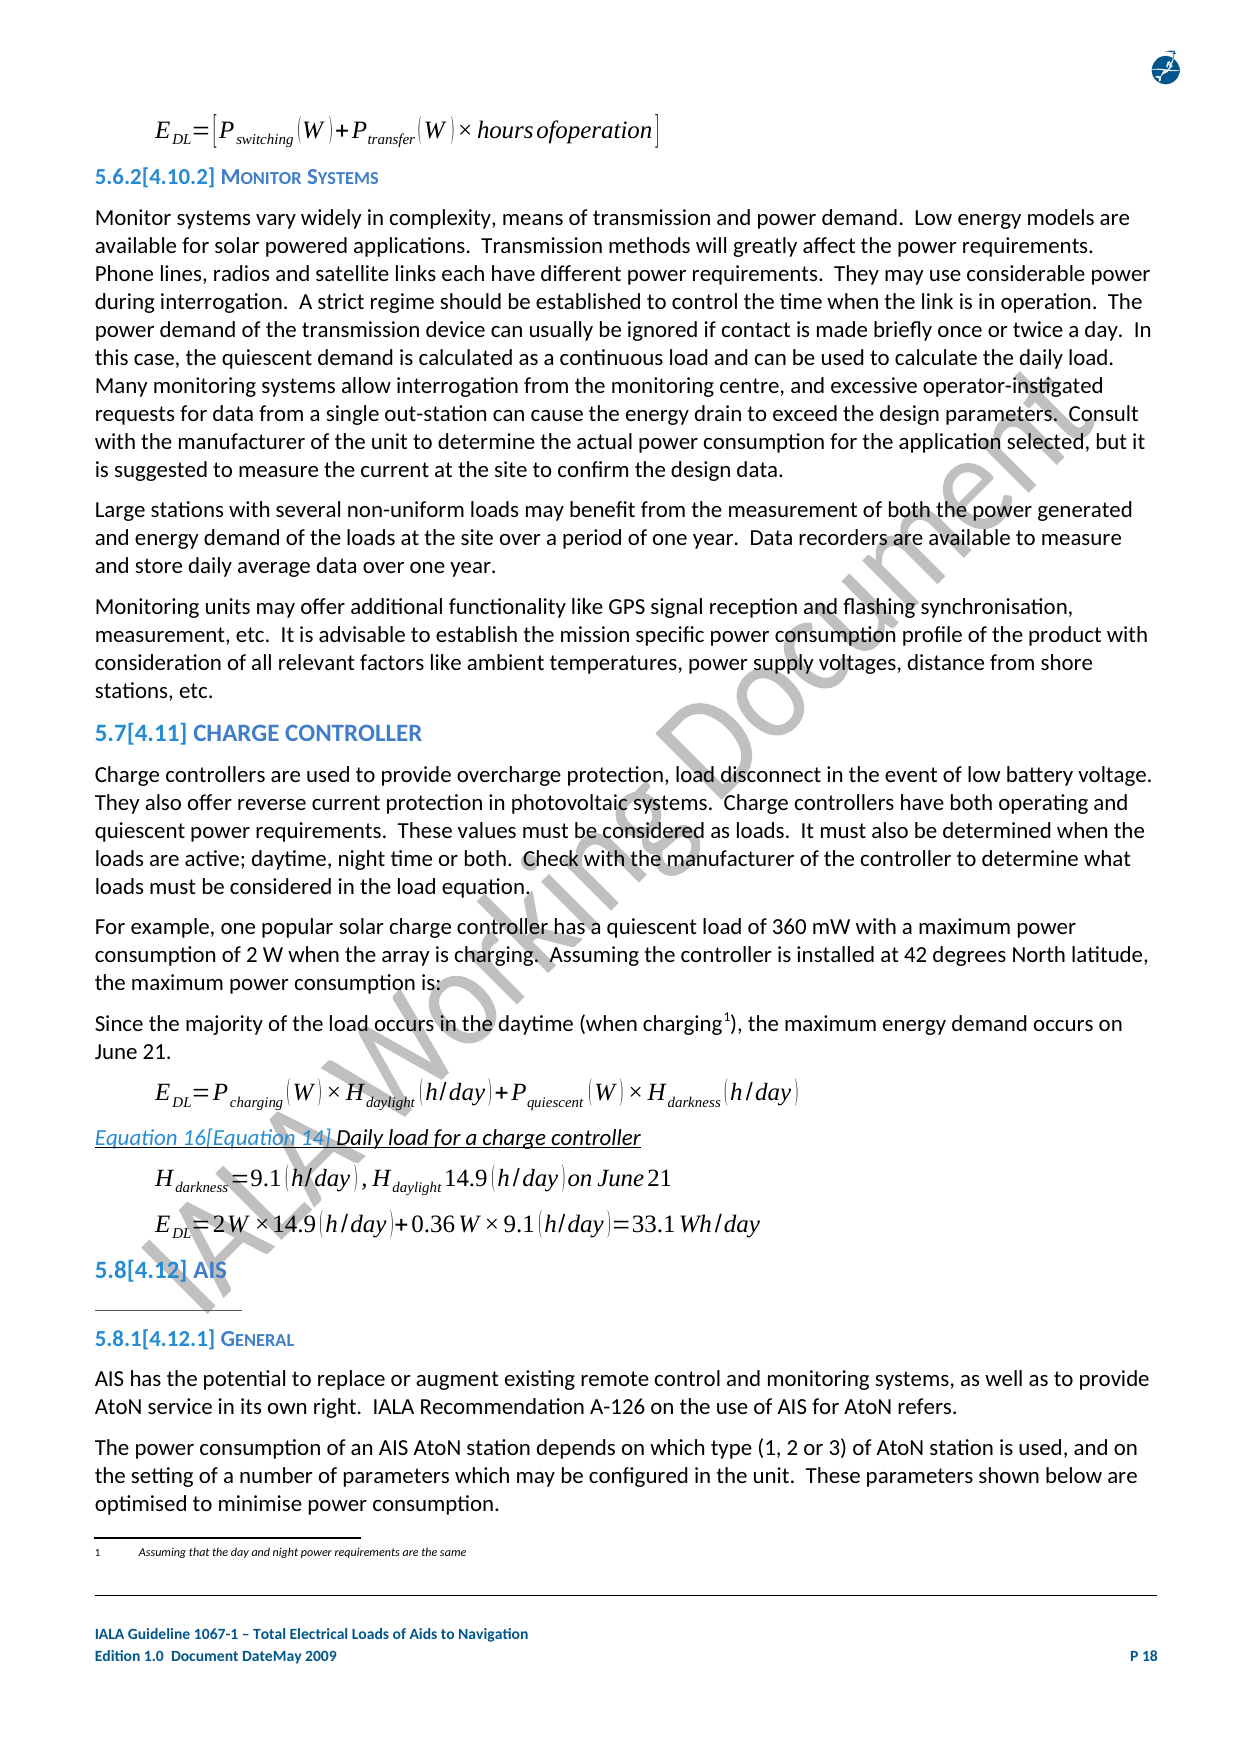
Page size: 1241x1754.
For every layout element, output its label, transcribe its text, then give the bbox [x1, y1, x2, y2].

text AIS has the potential to replace or augment existing remote control and monitoring systems, as well as to provide AtoN service in its own right. IALA Recommendation A-126 on the use of AIS for AtoN refers. [94, 1364, 1157, 1421]
subtitle Charge Controller [94, 717, 1157, 747]
text Large stations with several non-uniform loads may benefit from the measurement of both the power generated and energy demand of the loads at the site over a period of one year. Data recorders are available to measure and store daily average data over one year. [94, 496, 1157, 579]
text Since the majority of the load occurs in the daytime (when charging), the maximum energy demand occurs on June 21. [94, 1009, 1157, 1065]
picture [1120, 0, 1239, 119]
subtitle Monitor Systems [94, 162, 1157, 190]
subtitle General [94, 1324, 1157, 1352]
text Monitoring units may offer additional functionality like GPS signal reception and flashing synchronisation, measurement, etc. It is advisable to establish the mission specific power consumption profile of the product with consideration of all relevant factors like ambient temperatures, power supply voltages, distance from shore stations, etc. [94, 592, 1157, 704]
text Daily load for a charge controller [94, 1123, 1157, 1151]
text For example, one popular solar charge controller has a quiescent load of 360 mW with a maximum power consumption of 2 W when the array is charging. Assuming the controller is installed at 42 degrees North latitude, the maximum power consumption is: [94, 912, 1157, 996]
subtitle AIS [94, 1254, 1157, 1284]
text The power consumption of an AIS AtoN station depends on which type (1, 2 or 3) of AtoN station is used, and on the setting of a number of parameters which may be configured in the unit. These parameters shown below are optimised to minimise power consumption. [94, 1433, 1157, 1517]
text Monitor systems vary widely in complexity, means of transmission and power demand. Low energy models are available for solar powered applications. Transmission methods will greatly affect the power requirements. Phone lines, radios and satellite links each have different power requirements. They may use considerable power during interrogation. A strict regime should be established to control the time when the link is in operation. The power demand of the transmission device can usually be ignored if contact is made briefly once or twice a day. In this case, the quiescent demand is calculated as a continuous load and can be used to calculate the daily load. Many monitoring systems allow interrogation from the monitoring centre, and excessive operator-instigated requests for data from a single out-station can cause the energy drain to exceed the design parameters. Consult with the manufacturer of the unit to determine the actual power consumption for the application selected, but it is suggested to measure the current at the site to confirm the design data. [94, 203, 1157, 483]
text Charge controllers are used to provide overcharge protection, load disconnect in the event of low battery voltage. They also offer reverse current protection in photovoltaic systems. Charge controllers have both operating and quiescent power requirements. These values must be considered as loads. It must also be determined when the loads are active; daytime, night time or both. Check with the manufacturer of the controller to determine what loads must be considered in the load equation. [94, 760, 1157, 900]
